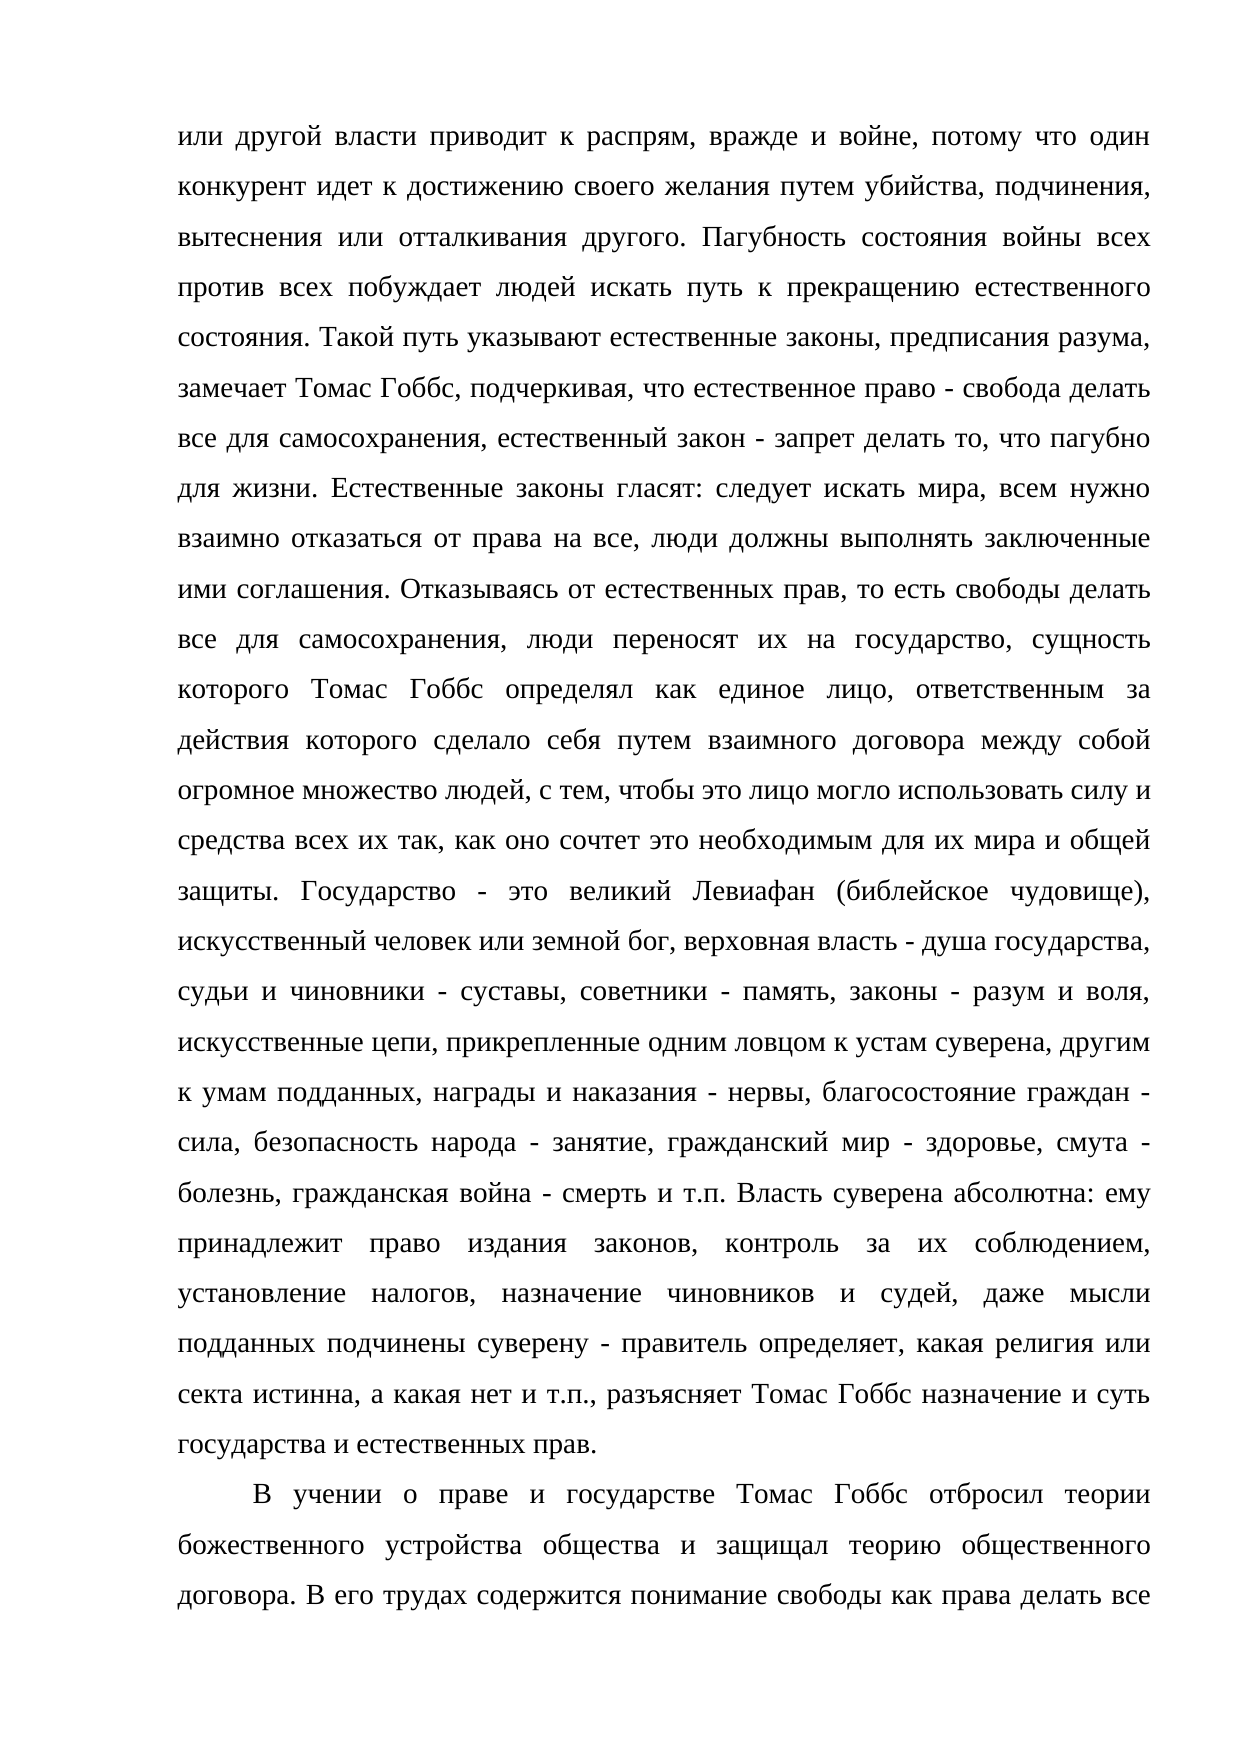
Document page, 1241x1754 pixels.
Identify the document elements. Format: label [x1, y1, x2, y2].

text [177, 1477, 1152, 1611]
text [177, 118, 1152, 1460]
